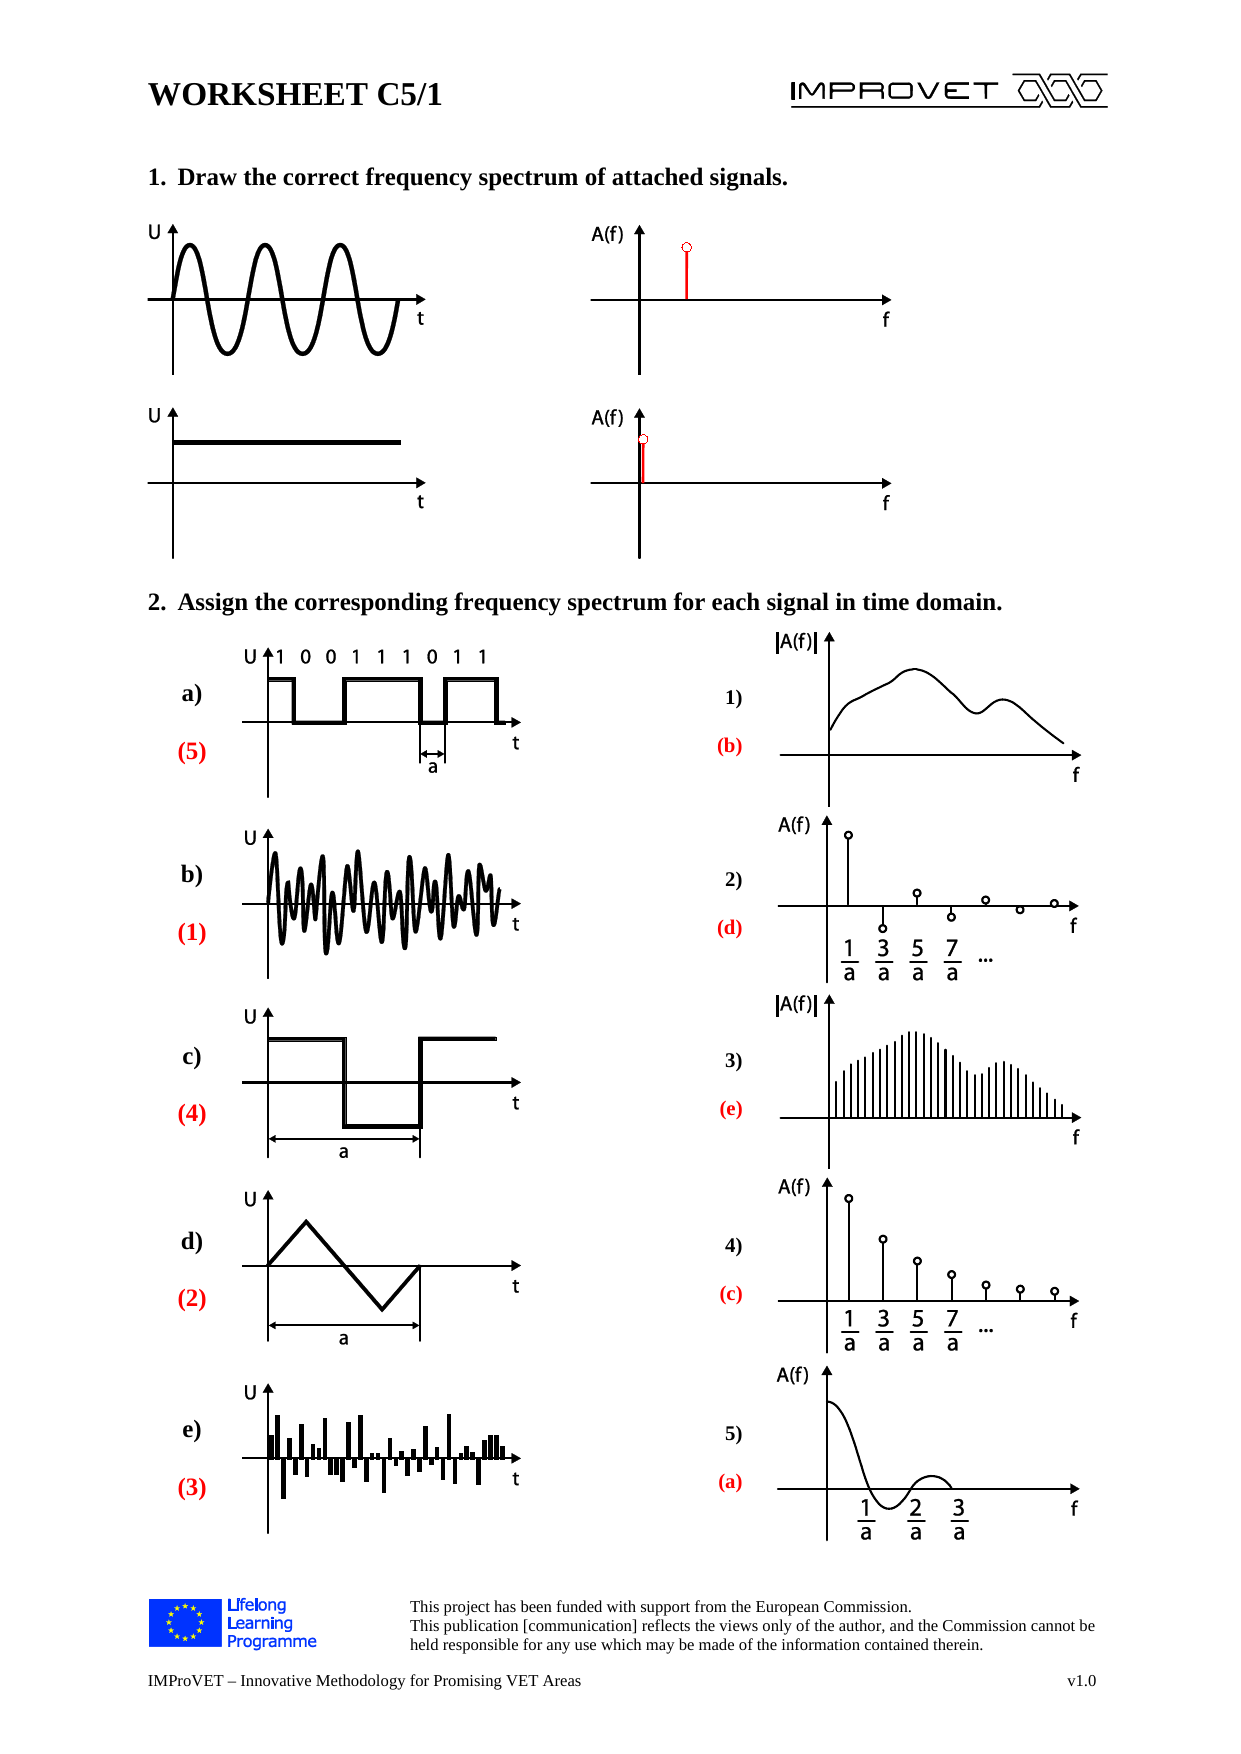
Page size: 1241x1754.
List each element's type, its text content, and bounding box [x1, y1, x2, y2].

table_cell [754, 993, 1104, 1175]
table_cell 4) (c) [546, 1175, 753, 1363]
table_header a) (5) [166, 630, 218, 813]
table_header [754, 630, 1104, 813]
table_cell 3) (e) [546, 993, 753, 1175]
table_cell c) (4) [166, 993, 218, 1175]
table_cell d) (2) [166, 1175, 218, 1363]
table_cell 5) (a) [546, 1363, 753, 1552]
table_cell [218, 993, 546, 1175]
table_cell [218, 1363, 546, 1552]
table_header [218, 630, 546, 813]
table_cell [218, 1175, 546, 1363]
text Draw the correct frequency spectrum of attached signals. [148, 162, 1093, 191]
table_cell [754, 1175, 1104, 1363]
table_cell [754, 1363, 1104, 1552]
table_cell 2) (d) [546, 813, 753, 992]
table_cell b) (1) [166, 813, 218, 992]
table_cell [754, 813, 1104, 992]
table_cell [218, 813, 546, 992]
text Assign the corresponding frequency spectrum for each signal in time domain. [148, 587, 1093, 616]
table_cell e) (3) [166, 1363, 218, 1552]
table_header 1) (b) [546, 630, 753, 813]
